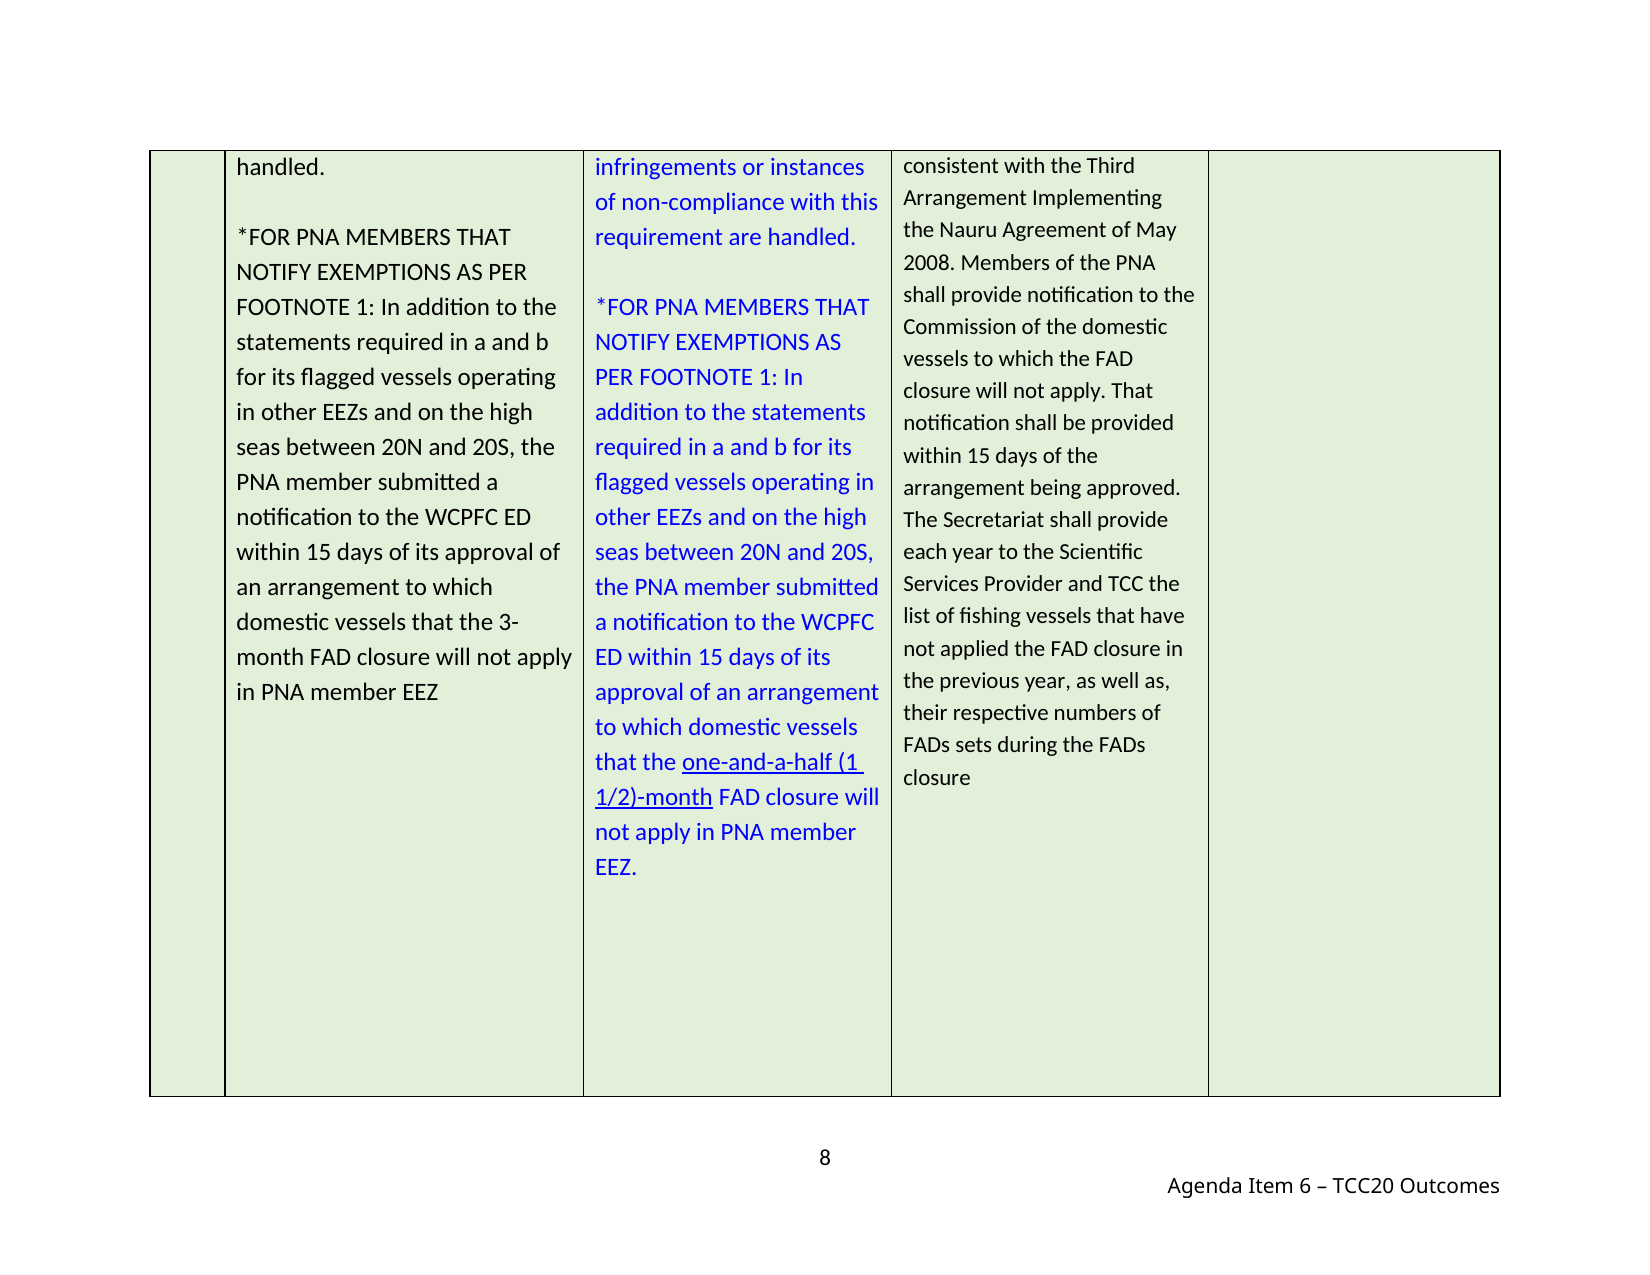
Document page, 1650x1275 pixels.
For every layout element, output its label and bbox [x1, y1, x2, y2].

table_cell [151, 151, 224, 1096]
table_cell [892, 151, 1208, 1096]
table_cell [1209, 151, 1499, 1096]
table_cell [584, 151, 891, 1096]
table_cell [226, 151, 583, 1096]
